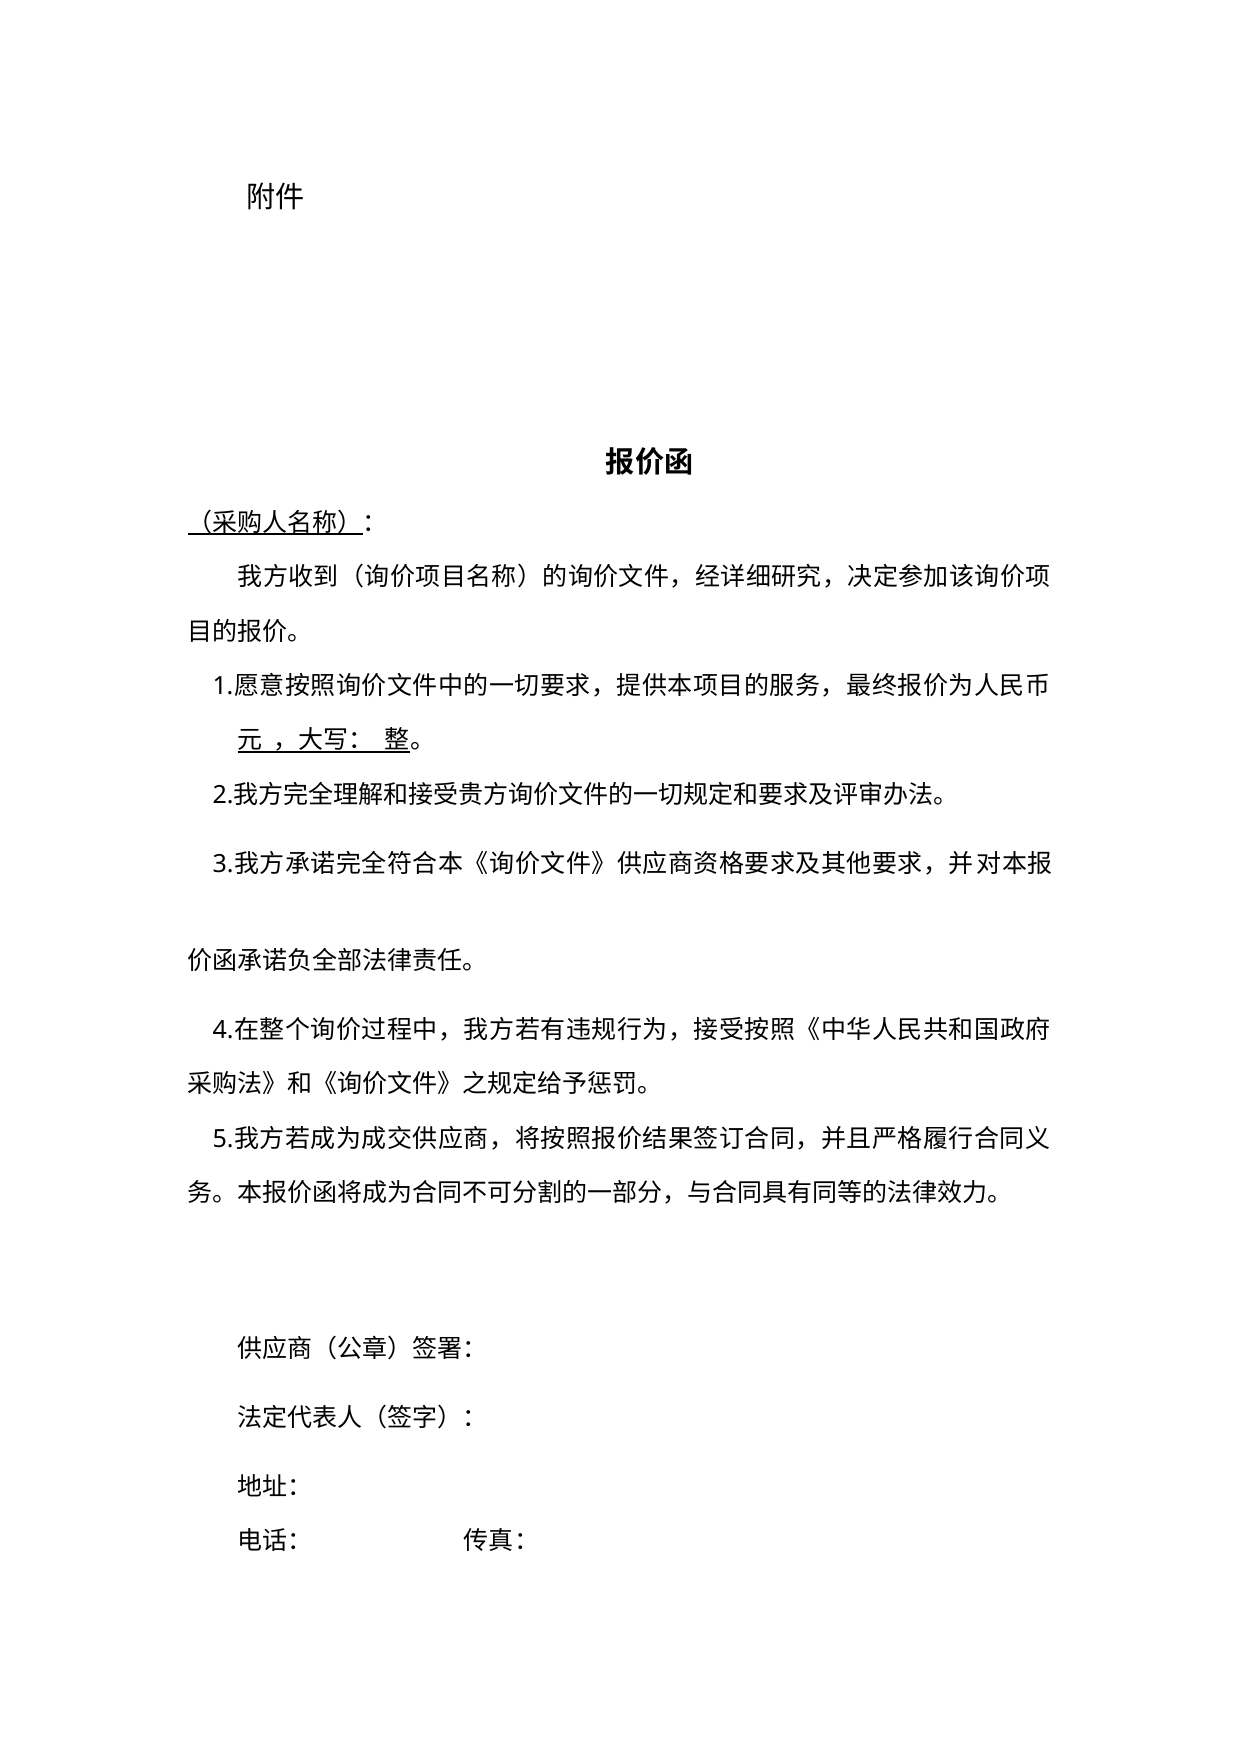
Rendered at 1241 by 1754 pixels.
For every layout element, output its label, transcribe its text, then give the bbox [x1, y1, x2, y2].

text 4.在整个询价过程中，我方若有违规行为，接受按照《中华人民共和国政府采购法》和《询价文件》之规定给予惩罚。 [187, 1009, 1053, 1100]
text 法定代表人（签字）： [187, 1383, 1053, 1448]
text （采购人名称）： [187, 502, 1053, 539]
text 我方收到（询价项目名称）的询价文件，经详细研究，决定参加该询价项目的报价。 [187, 557, 1053, 647]
text 电话： 传真： [187, 1521, 1053, 1557]
text 3.我方承诺完全符合本《询价文件》供应商资格要求及其他要求，并对本报价函承诺负全部法律责任。 [187, 829, 1053, 991]
text 地址： [187, 1466, 1053, 1503]
text 供应商（公章）签署： [187, 1329, 1053, 1365]
text 2.我方完全理解和接受贵方询价文件的一切规定和要求及评审办法。 [187, 774, 1053, 811]
text 附件 [187, 162, 1053, 227]
text 5.我方若成为成交供应商，将按照报价结果签订合同，并且严格履行合同义务。本报价函将成为合同不可分割的一部分，与合同具有同等的法律效力。 [187, 1118, 1053, 1209]
text 报价函 [187, 439, 1053, 481]
text 1.愿意按照询价文件中的一切要求，提供本项目的服务，最终报价为人民币元 ，大写： 整。 [212, 666, 1053, 756]
